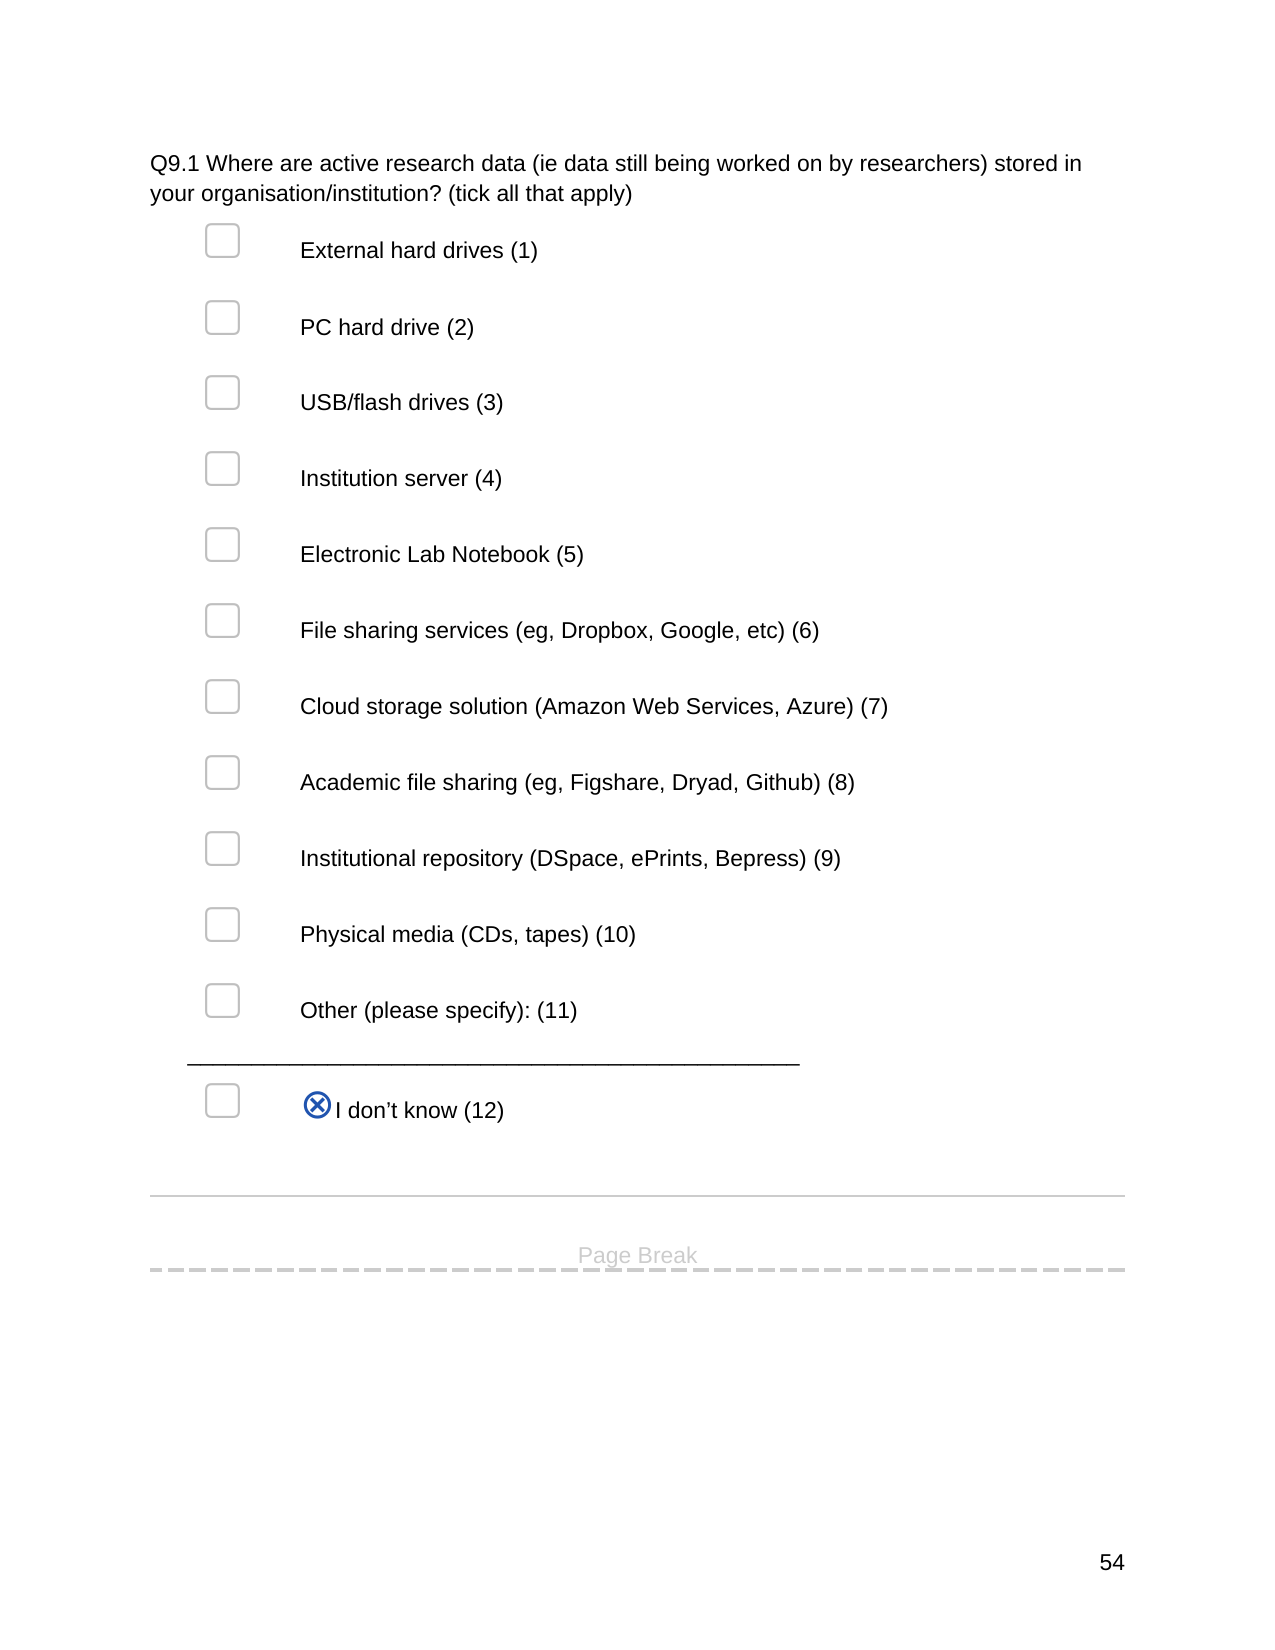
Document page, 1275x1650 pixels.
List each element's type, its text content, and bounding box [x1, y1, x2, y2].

list Institution server (4) [187, 438, 1125, 504]
list Institutional repository (DSpace, ePrints, Bepress) (9) [187, 818, 1125, 884]
list File sharing services (eg, Dropbox, Google, etc) (6) [187, 590, 1125, 656]
list Physical media (CDs, tapes) (10) [187, 894, 1125, 960]
text Page Break [150, 1242, 1125, 1272]
list Academic file sharing (eg, Figshare, Dryad, Github) (8) [187, 742, 1125, 808]
list USB/flash drives (3) [187, 362, 1125, 428]
list External hard drives (1) [187, 210, 1125, 276]
list Electronic Lab Notebook (5) [187, 514, 1125, 580]
list Cloud storage solution (Amazon Web Services, Azure) (7) [187, 666, 1125, 732]
list Other (please specify): (11) ________________________________________________ [187, 970, 1125, 1066]
text Q9.1 Where are active research data (ie data still being worked on by researchers) stored in your organisation/institution? (tick all that apply) [150, 150, 1125, 207]
list ⊗I don’t know (12) [187, 1070, 1125, 1136]
list PC hard drive (2) [187, 286, 1125, 352]
